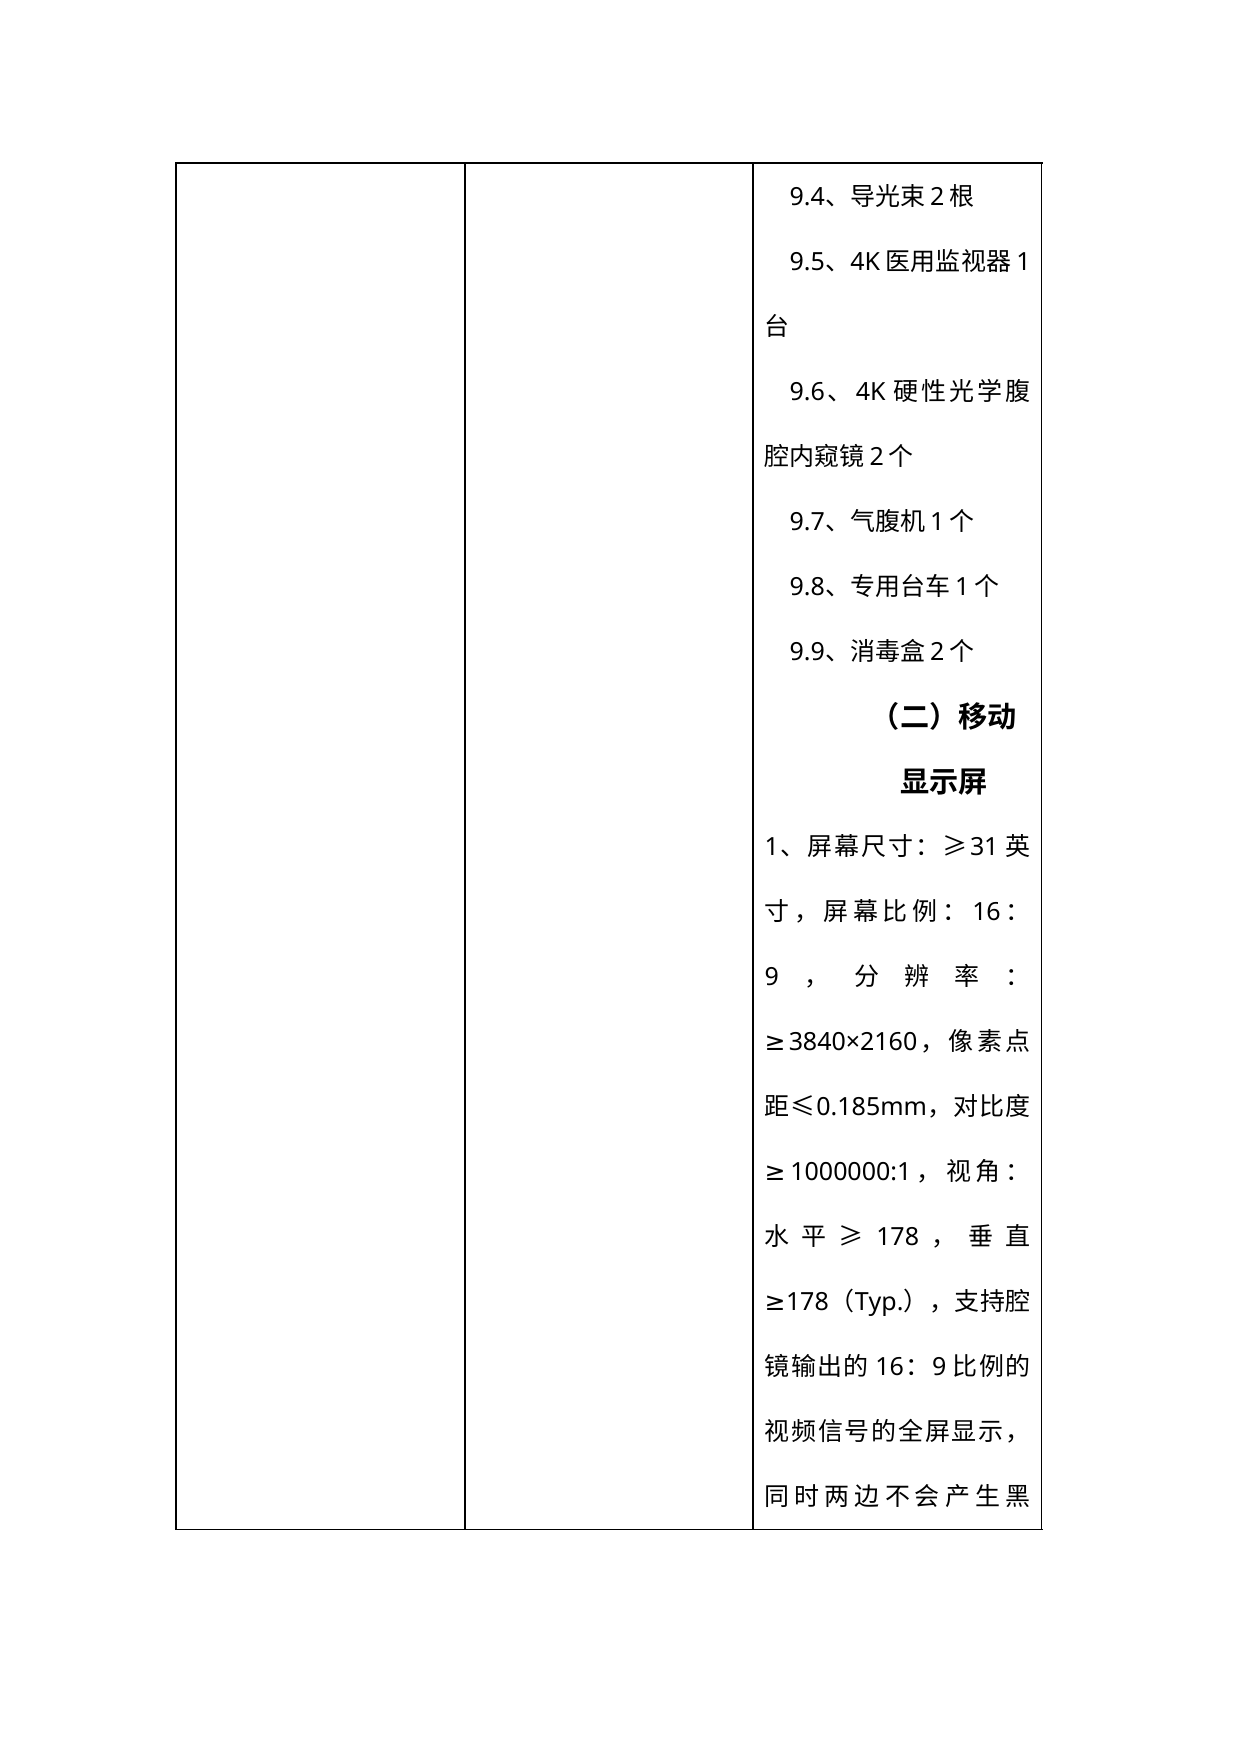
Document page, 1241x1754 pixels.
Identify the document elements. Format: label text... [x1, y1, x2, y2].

table_cell [466, 164, 752, 1528]
table_cell 1 [177, 164, 464, 1528]
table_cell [754, 164, 1041, 1528]
